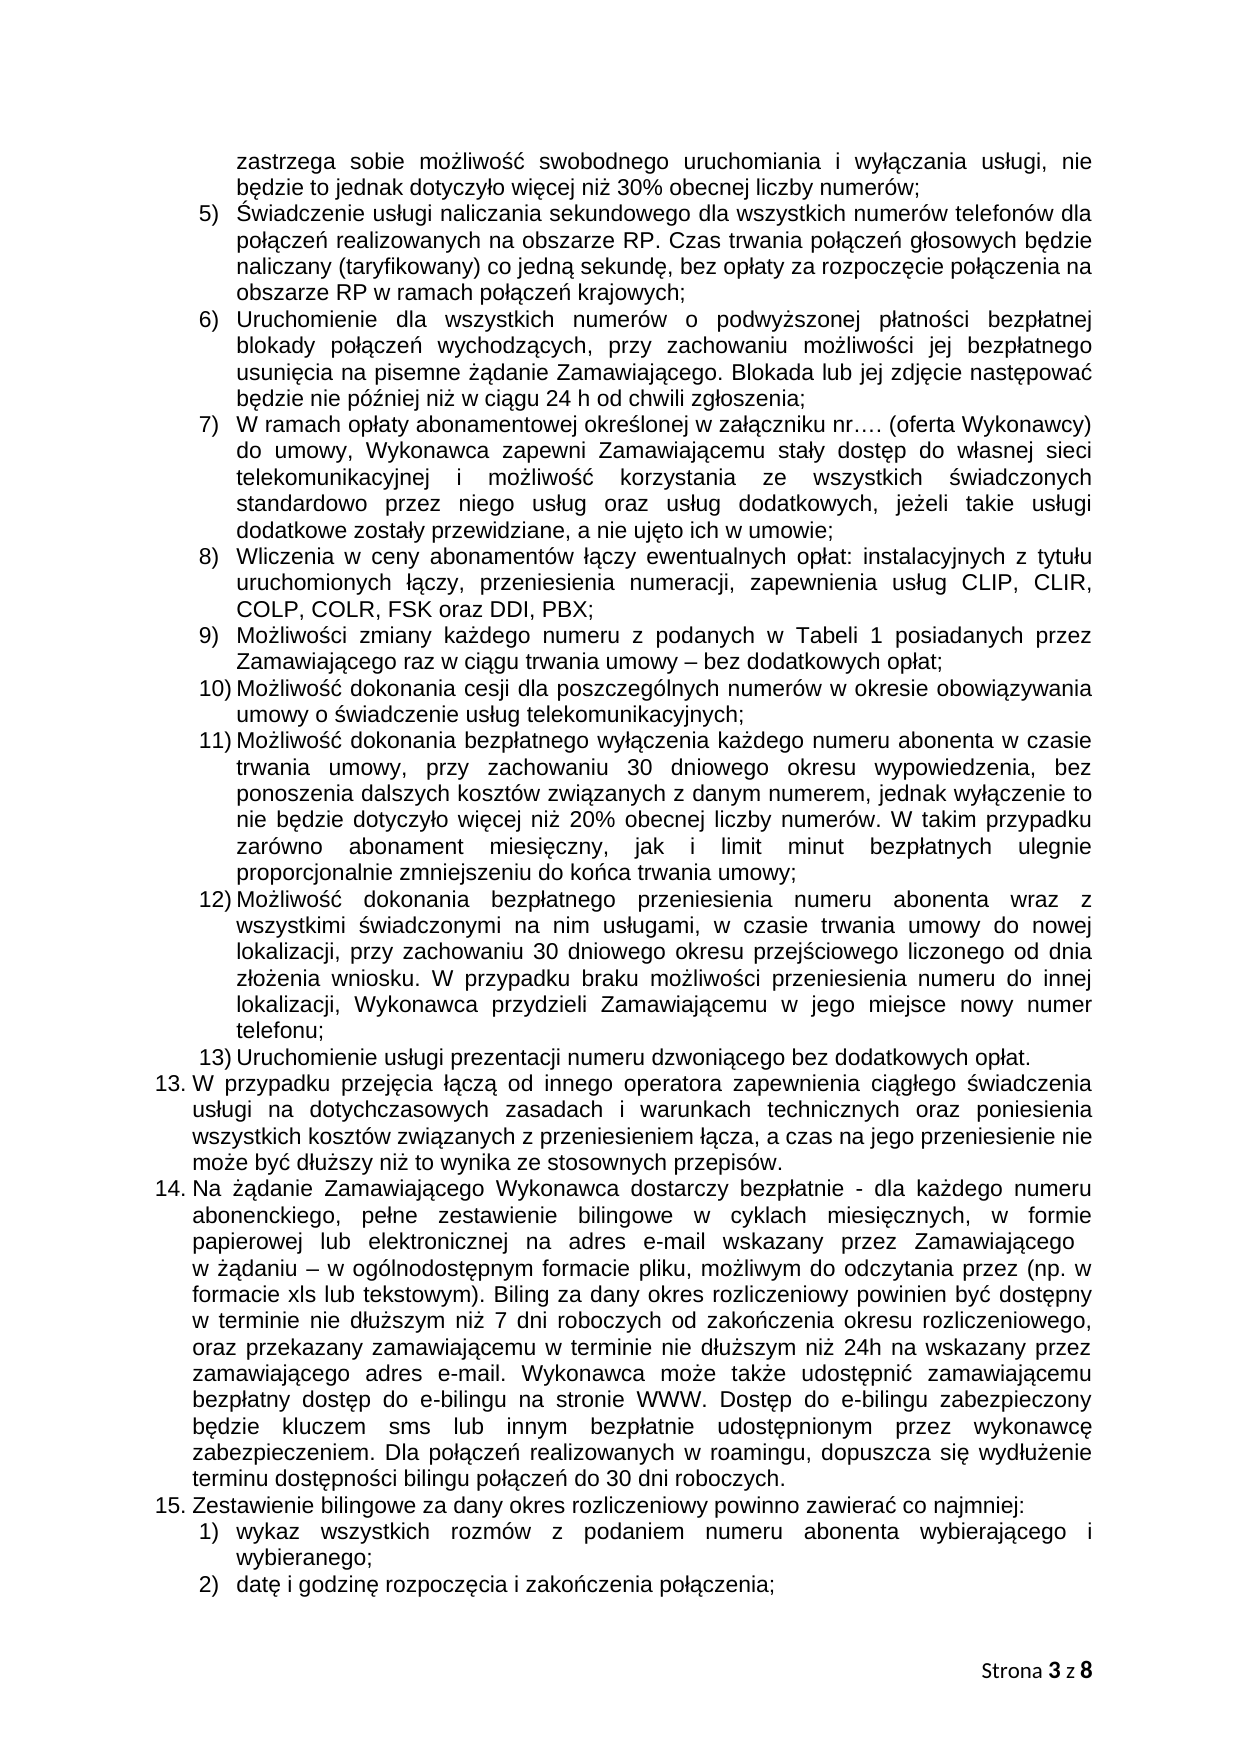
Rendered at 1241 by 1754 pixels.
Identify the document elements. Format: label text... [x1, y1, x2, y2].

list Możliwość dokonania bezpłatnego przeniesienia numeru abonenta wraz z wszystkimi świadczonymi na nim usługami, w czasie trwania umowy do nowej lokalizacji, przy zachowaniu 30 dniowego okresu przejściowego liczonego od dnia złożenia wniosku. W przypadku braku możliwości przeniesienia numeru do innej lokalizacji, Wykonawca przydzieli Zamawiającemu w jego miejsce nowy numer telefonu; [199, 886, 1093, 1044]
list Możliwości zmiany każdego numeru z podanych w Tabeli 1 posiadanych przez Zamawiającego raz w ciągu trwania umowy – bez dodatkowych opłat; [199, 622, 1093, 675]
list Uruchomienie dla wszystkich numerów o podwyższonej płatności bezpłatnej blokady połączeń wychodzących, przy zachowaniu możliwości jej bezpłatnego usunięcia na pisemne żądanie Zamawiającego. Blokada lub jej zdjęcie następować będzie nie później niż w ciągu 24 h od chwili zgłoszenia; [199, 306, 1093, 411]
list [199, 148, 1093, 200]
list Uruchomienie usługi prezentacji numeru dzwoniącego bez dodatkowych opłat. [199, 1044, 1093, 1070]
list wykaz wszystkich rozmów z podaniem numeru abonenta wybierającego i wybieranego; [199, 1518, 1093, 1571]
list Zestawienie bilingowe za dany okres rozliczeniowy powinno zawierać co najmniej: [154, 1492, 1093, 1518]
list W przypadku przejęcia łączą od innego operatora zapewnienia ciągłego świadczenia usługi na dotychczasowych zasadach i warunkach technicznych oraz poniesienia wszystkich kosztów związanych z przeniesieniem łącza, a czas na jego przeniesienie nie może być dłuższy niż to wynika ze stosownych przepisów. [154, 1070, 1093, 1175]
list datę i godzinę rozpoczęcia i zakończenia połączenia; [199, 1571, 1093, 1597]
list W ramach opłaty abonamentowej określonej w załączniku nr…. (oferta Wykonawcy) do umowy, Wykonawca zapewni Zamawiającemu stały dostęp do własnej sieci telekomunikacyjnej i możliwość korzystania ze wszystkich świadczonych standardowo przez niego usług oraz usług dodatkowych, jeżeli takie usługi dodatkowe zostały przewidziane, a nie ujęto ich w umowie; [199, 411, 1093, 543]
list Świadczenie usługi naliczania sekundowego dla wszystkich numerów telefonów dla połączeń realizowanych na obszarze RP. Czas trwania połączeń głosowych będzie naliczany (taryfikowany) co jedną sekundę, bez opłaty za rozpoczęcie połączenia na obszarze RP w ramach połączeń krajowych; [199, 200, 1093, 306]
list Na żądanie Zamawiającego Wykonawca dostarczy bezpłatnie - dla każdego numeru abonenckiego, pełne zestawienie bilingowe w cyklach miesięcznych, w formie papierowej lub elektronicznej na adres e-mail wskazany przez Zamawiającego w żądaniu – w ogólnodostępnym formacie pliku, możliwym do odczytania przez (np. w formacie xls lub tekstowym). Biling za dany okres rozliczeniowy powinien być dostępny w terminie nie dłuższym niż 7 dni roboczych od zakończenia okresu rozliczeniowego, oraz przekazany zamawiającemu w terminie nie dłuższym niż 24h na wskazany przez zamawiającego adres e-mail. Wykonawca może także udostępnić zamawiającemu bezpłatny dostęp do e-bilingu na stronie WWW. Dostęp do e-bilingu zabezpieczony będzie kluczem sms lub innym bezpłatnie udostępnionym przez wykonawcę zabezpieczeniem. Dla połączeń realizowanych w roamingu, dopuszcza się wydłużenie terminu dostępności bilingu połączeń do 30 dni roboczych. [154, 1175, 1093, 1492]
list Możliwość dokonania cesji dla poszczególnych numerów w okresie obowiązywania umowy o świadczenie usług telekomunikacyjnych; [199, 675, 1093, 727]
list Możliwość dokonania bezpłatnego wyłączenia każdego numeru abonenta w czasie trwania umowy, przy zachowaniu 30 dniowego okresu wypowiedzenia, bez ponoszenia dalszych kosztów związanych z danym numerem, jednak wyłączenie to nie będzie dotyczyło więcej niż 20% obecnej liczby numerów. W takim przypadku zarówno abonament miesięczny, jak i limit minut bezpłatnych ulegnie proporcjonalnie zmniejszeniu do końca trwania umowy; [199, 727, 1093, 886]
list Wliczenia w ceny abonamentów łączy ewentualnych opłat: instalacyjnych z tytułu uruchomionych łączy, przeniesienia numeracji, zapewnienia usług CLIP, CLIR, COLP, COLR, FSK oraz DDI, PBX; [199, 543, 1093, 622]
